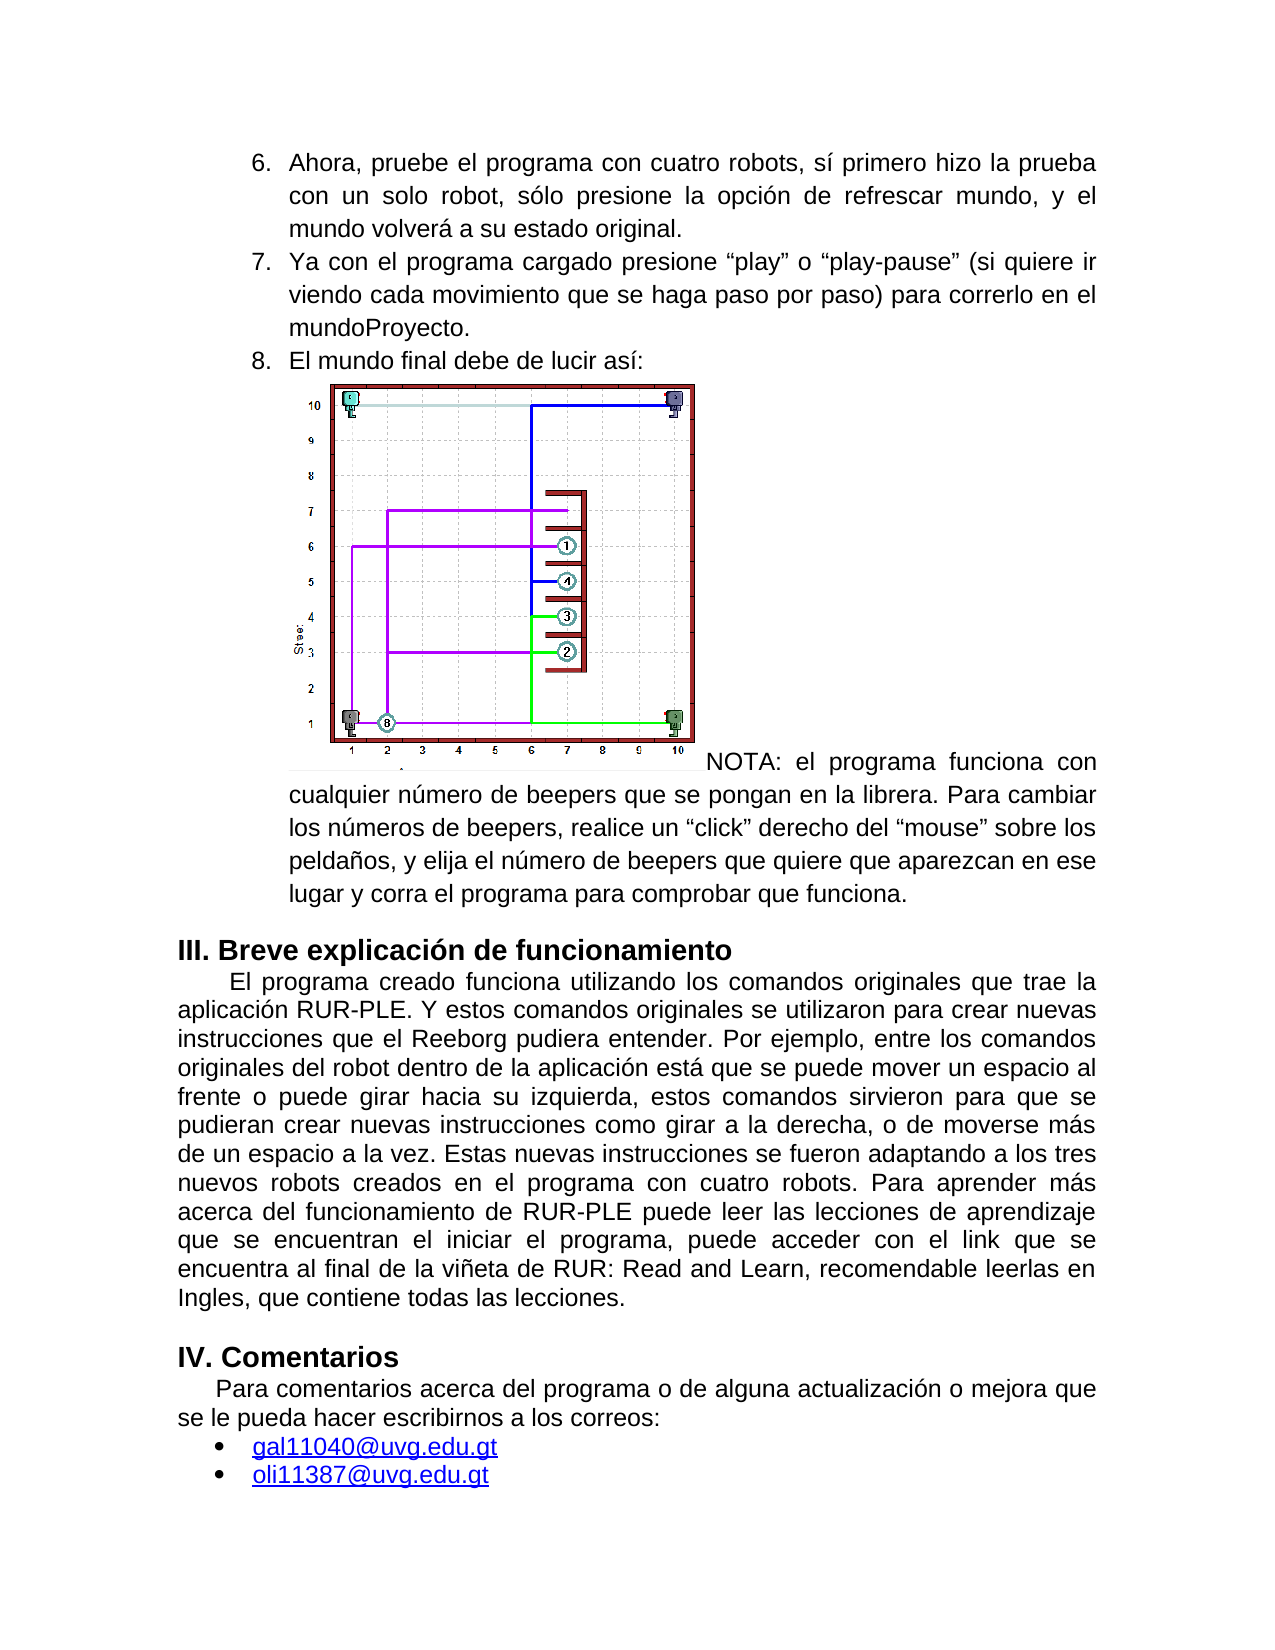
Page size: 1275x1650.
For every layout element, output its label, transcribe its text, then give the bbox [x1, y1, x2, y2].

text III. Breve explicación de funcionamiento [177, 933, 1098, 967]
list Ahora, pruebe el programa con cuatro robots, sí primero hizo la prueba con un solo robot, sólo presione la opción de refrescar mundo, y el mundo volverá a su estado original. [251, 148, 1098, 242]
picture [288, 378, 706, 771]
list oli11387@uvg.edu.gt [215, 1460, 1098, 1489]
text El programa creado funciona utilizando los comandos originales que trae la aplicación RUR-PLE. Y estos comandos originales se utilizaron para crear nuevas instrucciones que el Reeborg pudiera entender. Por ejemplo, entre los comandos originales del robot dentro de la aplicación está que se puede mover un espacio al frente o puede girar hacia su izquierda, estos comandos sirvieron para que se pudieran crear nuevas instrucciones como girar a la derecha, o de moverse más de un espacio a la vez. Estas nuevas instrucciones se fueron adaptando a los tres nuevos robots creados en el programa con cuatro robots. Para aprender más acerca del funcionamiento de RUR-PLE puede leer las lecciones de aprendizaje que se encuentran el iniciar el programa, puede acceder con el link que se encuentra al final de la viñeta de RUR: Read and Learn, recomendable leerlas en Ingles, que contiene todas las lecciones. [177, 967, 1098, 1312]
list gal11040@uvg.edu.gt [215, 1432, 1098, 1460]
list Ya con el programa cargado presione “play” o “play-pause” (si quiere ir viendo cada movimiento que se haga paso por paso) para correrlo en el mundoProyecto. [251, 247, 1098, 341]
list El mundo final debe de lucir así: [251, 346, 1098, 374]
text IV. Comentarios [177, 1341, 1098, 1374]
text Para comentarios acerca del programa o de alguna actualización o mejora que se le pueda hacer escribirnos a los correos: [177, 1374, 1098, 1432]
